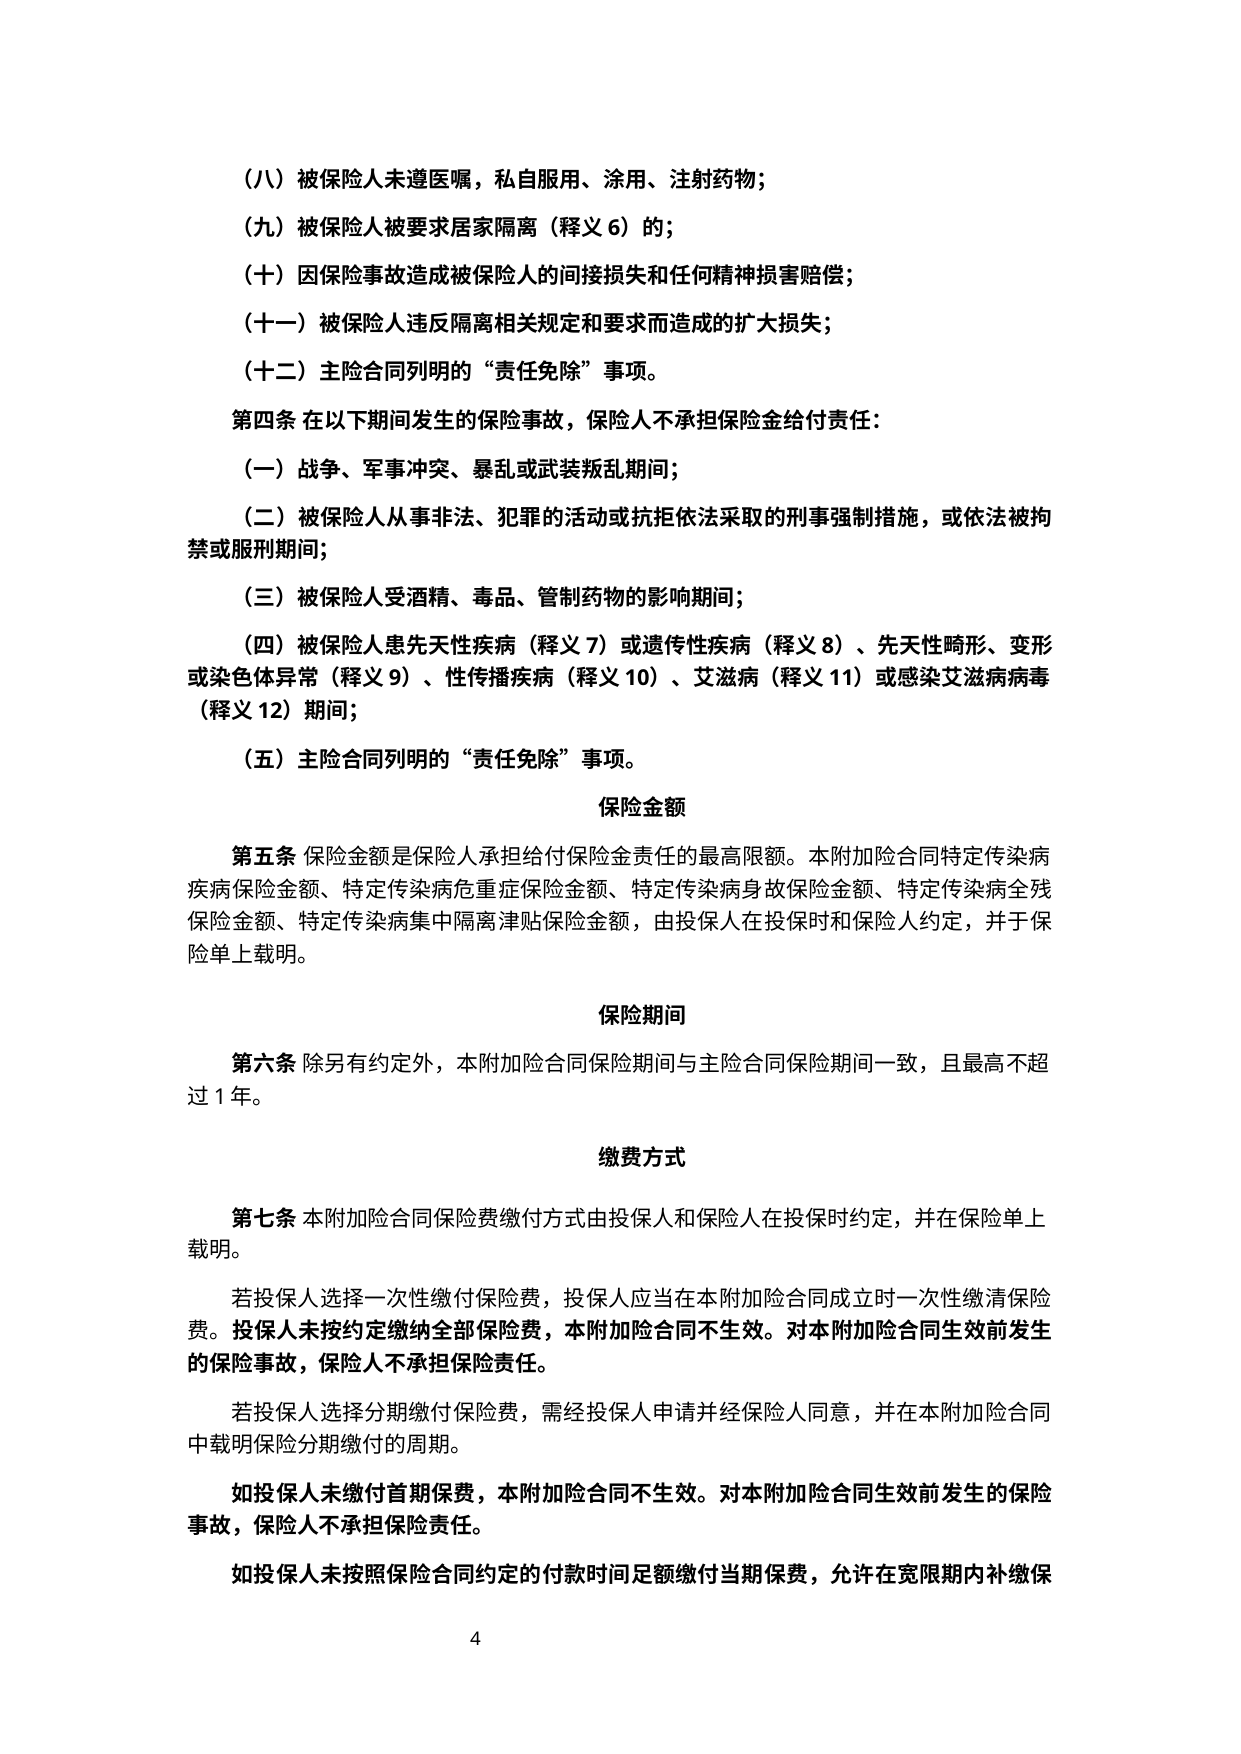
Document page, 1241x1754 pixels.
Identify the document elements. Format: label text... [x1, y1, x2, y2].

text （九）被保险人被要求居家隔离（释义6）的； [187, 210, 1053, 242]
text 保险期间 [187, 998, 1053, 1029]
text （五）主险合同列明的“责任免除”事项。 [187, 741, 1053, 774]
text （二）被保险人从事非法、犯罪的活动或抗拒依法采取的刑事强制措施，或依法被拘禁或服刑期间； [187, 500, 1053, 563]
text 第七条 本附加险合同保险费缴付方式由投保人和保险人在投保时约定，并在保险单上载明。 [187, 1201, 1053, 1264]
text 如投保人未缴付首期保费，本附加险合同不生效。对本附加险合同生效前发生的保险事故，保险人不承担保险责任。 [187, 1475, 1053, 1540]
text 若投保人选择一次性缴付保险费，投保人应当在本附加险合同成立时一次性缴清保险费。投保人未按约定缴纳全部保险费，本附加险合同不生效。对本附加险合同生效前发生的保险事故，保险人不承担保险责任。 [187, 1280, 1053, 1378]
text （十二）主险合同列明的“责任免除”事项。 [187, 354, 1053, 386]
text （十一）被保险人违反隔离相关规定和要求而造成的扩大损失； [187, 306, 1053, 337]
text （三）被保险人受酒精、毒品、管制药物的影响期间； [187, 579, 1053, 611]
text 保险金额 [187, 790, 1053, 822]
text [187, 1557, 1053, 1589]
text 第五条 保险金额是保险人承担给付保险金责任的最高限额。本附加险合同特定传染病疾病保险金额、特定传染病危重症保险金额、特定传染病身故保险金额、特定传染病全残保险金额、特定传染病集中隔离津贴保险金额，由投保人在投保时和保险人约定，并于保险单上载明。 [187, 839, 1053, 969]
text 第六条 除另有约定外，本附加险合同保险期间与主险合同保险期间一致，且最高不超过1年。 [187, 1046, 1053, 1111]
text （四）被保险人患先天性疾病（释义7）或遗传性疾病（释义8）、先天性畸形、变形或染色体异常（释义9）、性传播疾病（释义10）、艾滋病（释义11）或感染艾滋病病毒（释义12）期间； [187, 627, 1053, 725]
text （十）因保险事故造成被保险人的间接损失和任何精神损害赔偿； [187, 258, 1053, 289]
text 缴费方式 [187, 1140, 1053, 1172]
text 第四条 在以下期间发生的保险事故，保险人不承担保险金给付责任： [187, 402, 1053, 435]
text （一）战争、军事冲突、暴乱或武装叛乱期间； [187, 451, 1053, 484]
text 若投保人选择分期缴付保险费，需经投保人申请并经保险人同意，并在本附加险合同中载明保险分期缴付的周期。 [187, 1394, 1053, 1459]
text （八）被保险人未遵医嘱，私自服用、涂用、注射药物； [187, 162, 1053, 194]
